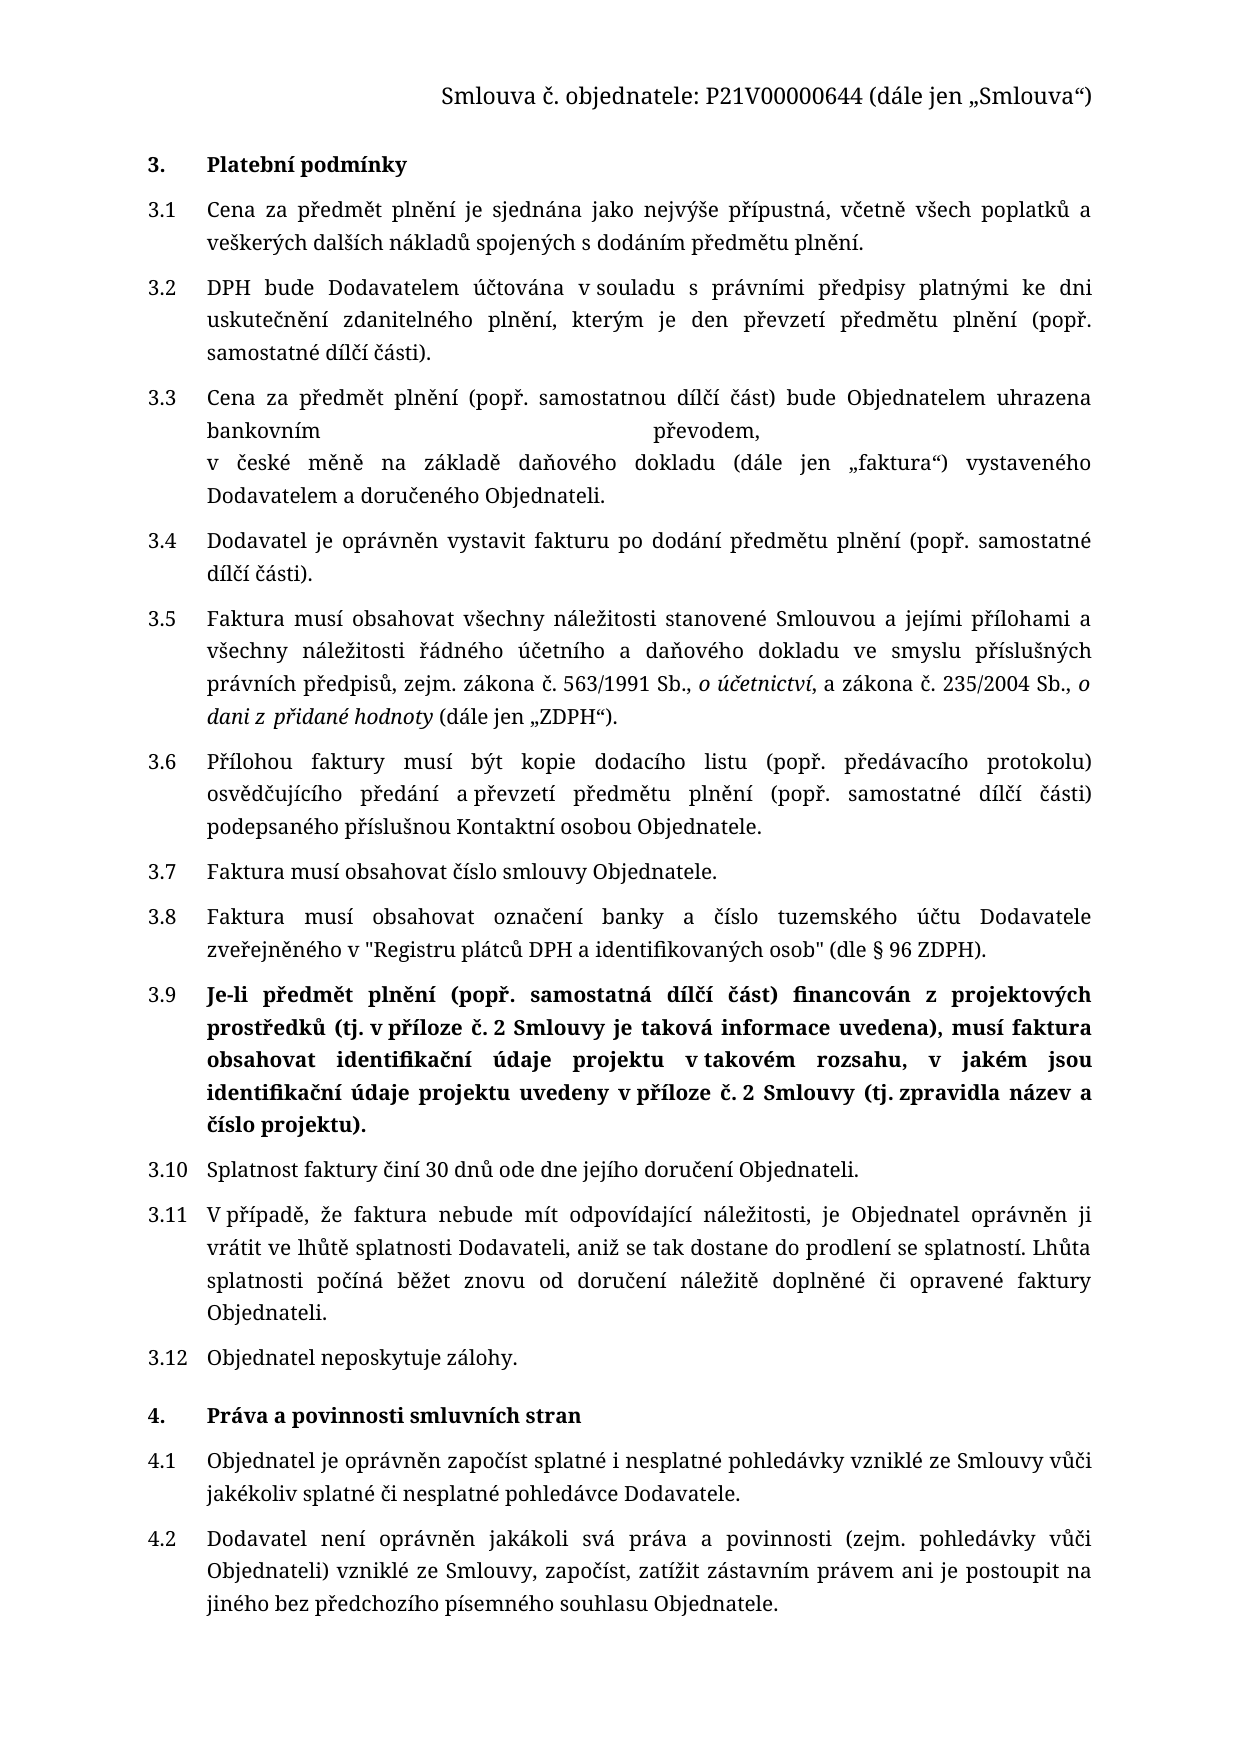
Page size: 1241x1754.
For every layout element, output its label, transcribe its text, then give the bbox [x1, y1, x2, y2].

list Dodavatel je oprávněn vystavit fakturu po dodání předmětu plnění (popř. samostatné dílčí části). [148, 526, 1093, 587]
list Cena za předmět plnění je sjednána jako nejvýše přípustná, včetně všech poplatků a veškerých dalších nákladů spojených s dodáním předmětu plnění. [148, 195, 1093, 256]
list Platební podmínky [148, 150, 1093, 179]
list Je-li předmět plnění (popř. samostatná dílčí část) financován z projektových prostředků (tj. v příloze č. 2 Smlouvy je taková informace uvedena), musí faktura obsahovat identifikační údaje projektu v takovém rozsahu, v jakém jsou identifikační údaje projektu uvedeny v příloze č. 2 Smlouvy (tj. zpravidla název a číslo projektu). [148, 980, 1093, 1139]
list Faktura musí obsahovat číslo smlouvy Objednatele. [148, 857, 1093, 886]
list Splatnost faktury činí 30 dnů ode dne jejího doručení Objednateli. [148, 1156, 1093, 1184]
list Přílohou faktury musí být kopie dodacího listu (popř. předávacího protokolu) osvědčujícího předání a převzetí předmětu plnění (popř. samostatné dílčí části) podepsaného příslušnou Kontaktní osobou Objednatele. [148, 747, 1093, 841]
list Faktura musí obsahovat označení banky a číslo tuzemského účtu Dodavatele zveřejněného v "Registru plátců DPH a identifikovaných osob" (dle § 96 ZDPH). [148, 902, 1093, 963]
list Faktura musí obsahovat všechny náležitosti stanovené Smlouvou a jejími přílohami a všechny náležitosti řádného účetního a daňového dokladu ve smyslu příslušných právních předpisů, zejm. zákona č. 563/1991 Sb., o účetnictví, a zákona č. 235/2004 Sb., o dani z přidané hodnoty (dále jen „ZDPH“). [148, 604, 1093, 730]
list DPH bude Dodavatelem účtována v souladu s právními předpisy platnými ke dni uskutečnění zdanitelného plnění, kterým je den převzetí předmětu plnění (popř. samostatné dílčí části). [148, 273, 1093, 367]
list Práva a povinnosti smluvních stran [148, 1401, 1093, 1429]
list Dodavatel není oprávněn jakákoli svá práva a povinnosti (zejm. pohledávky vůči Objednateli) vzniklé ze Smlouvy, započíst, zatížit zástavním právem ani je postoupit na jiného bez předchozího písemného souhlasu Objednatele. [148, 1524, 1093, 1618]
list Cena za předmět plnění (popř. samostatnou dílčí část) bude Objednatelem uhrazena bankovním převodem, v české měně na základě daňového dokladu (dále jen „faktura“) vystaveného Dodavatelem a doručeného Objednateli. [148, 383, 1093, 509]
list Objednatel neposkytuje zálohy. [148, 1343, 1093, 1372]
list V případě, že faktura nebude mít odpovídající náležitosti, je Objednatel oprávněn ji vrátit ve lhůtě splatnosti Dodavateli, aniž se tak dostane do prodlení se splatností. Lhůta splatnosti počíná běžet znovu od doručení náležitě doplněné či opravené faktury Objednateli. [148, 1201, 1093, 1327]
list Objednatel je oprávněn započíst splatné i nesplatné pohledávky vzniklé ze Smlouvy vůči jakékoliv splatné či nesplatné pohledávce Dodavatele. [148, 1446, 1093, 1507]
